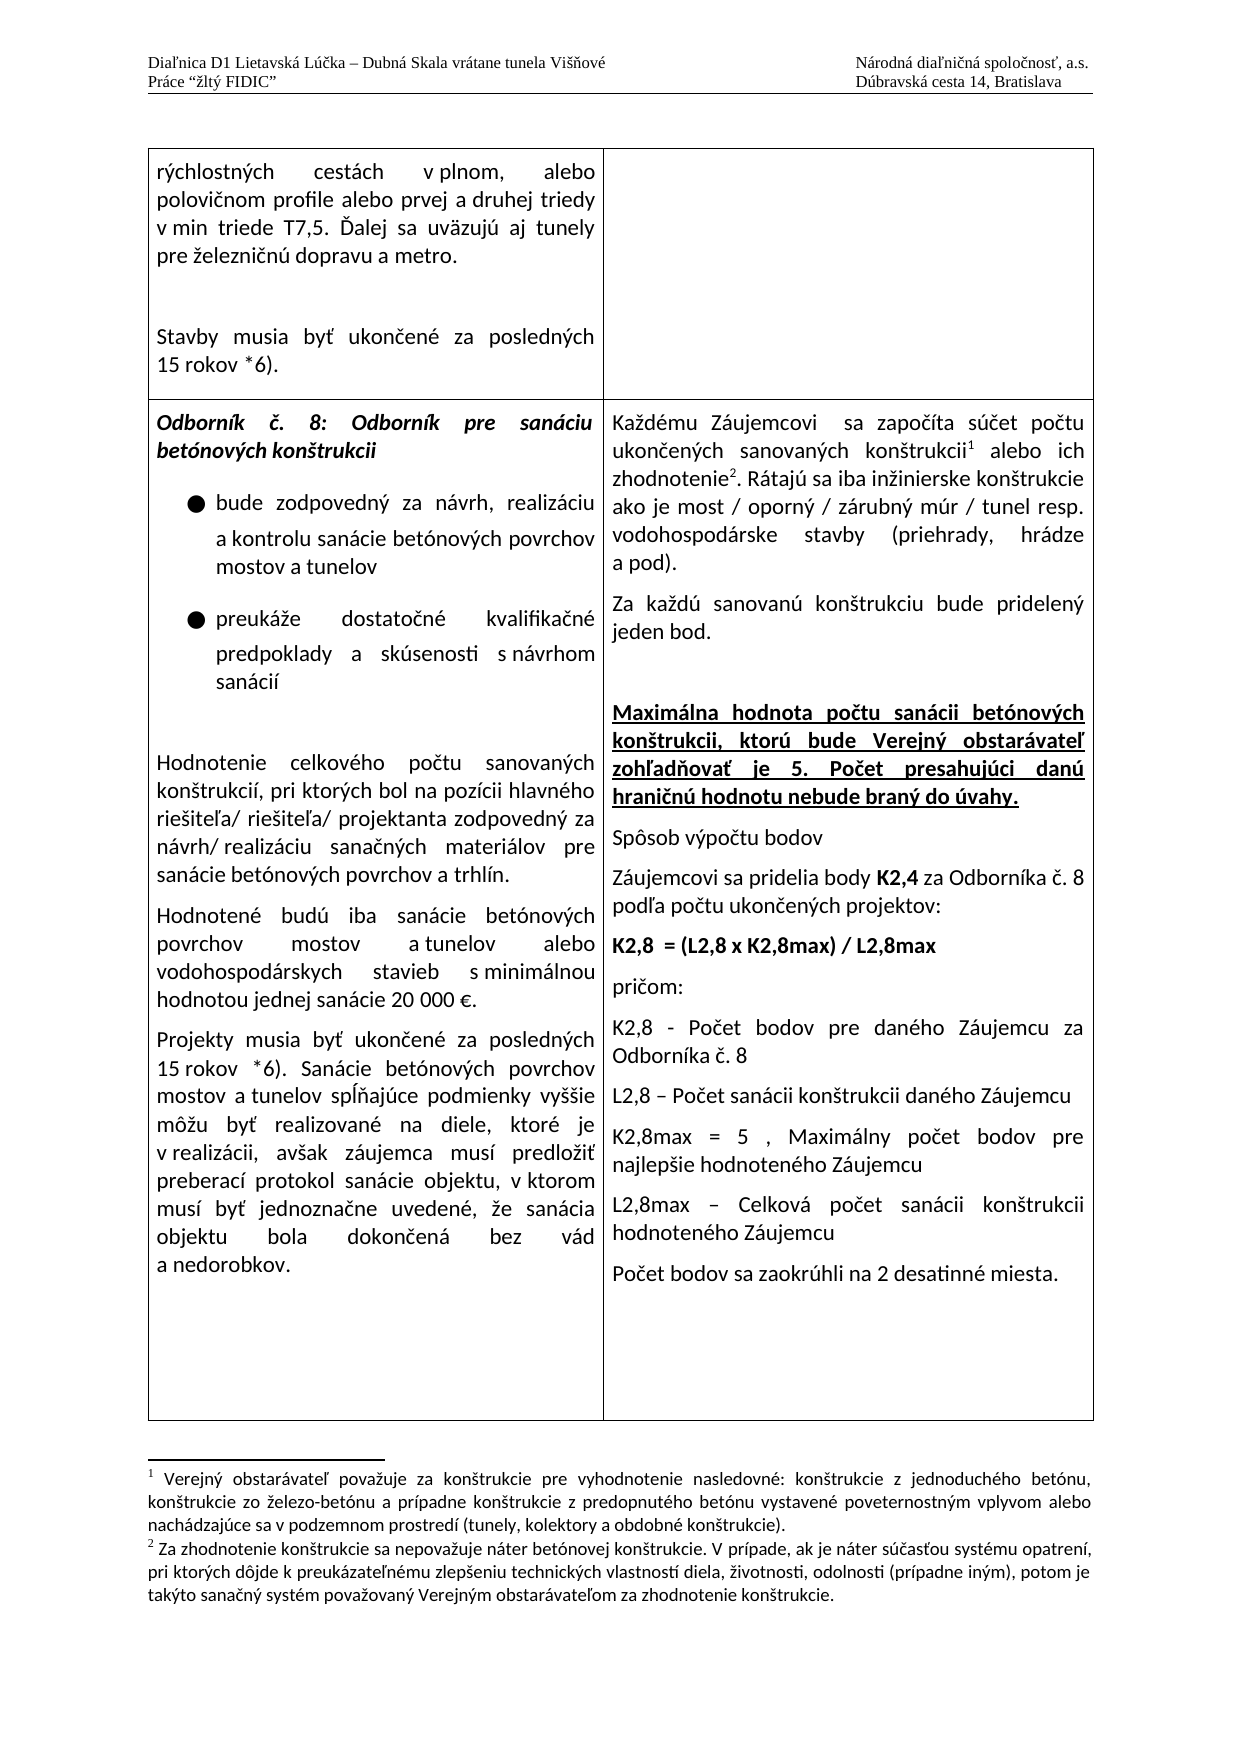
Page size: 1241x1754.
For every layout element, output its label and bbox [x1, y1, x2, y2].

table_cell [149, 400, 603, 1420]
table_cell [149, 149, 603, 399]
table_cell [604, 149, 1093, 399]
table_cell [604, 400, 1093, 1420]
